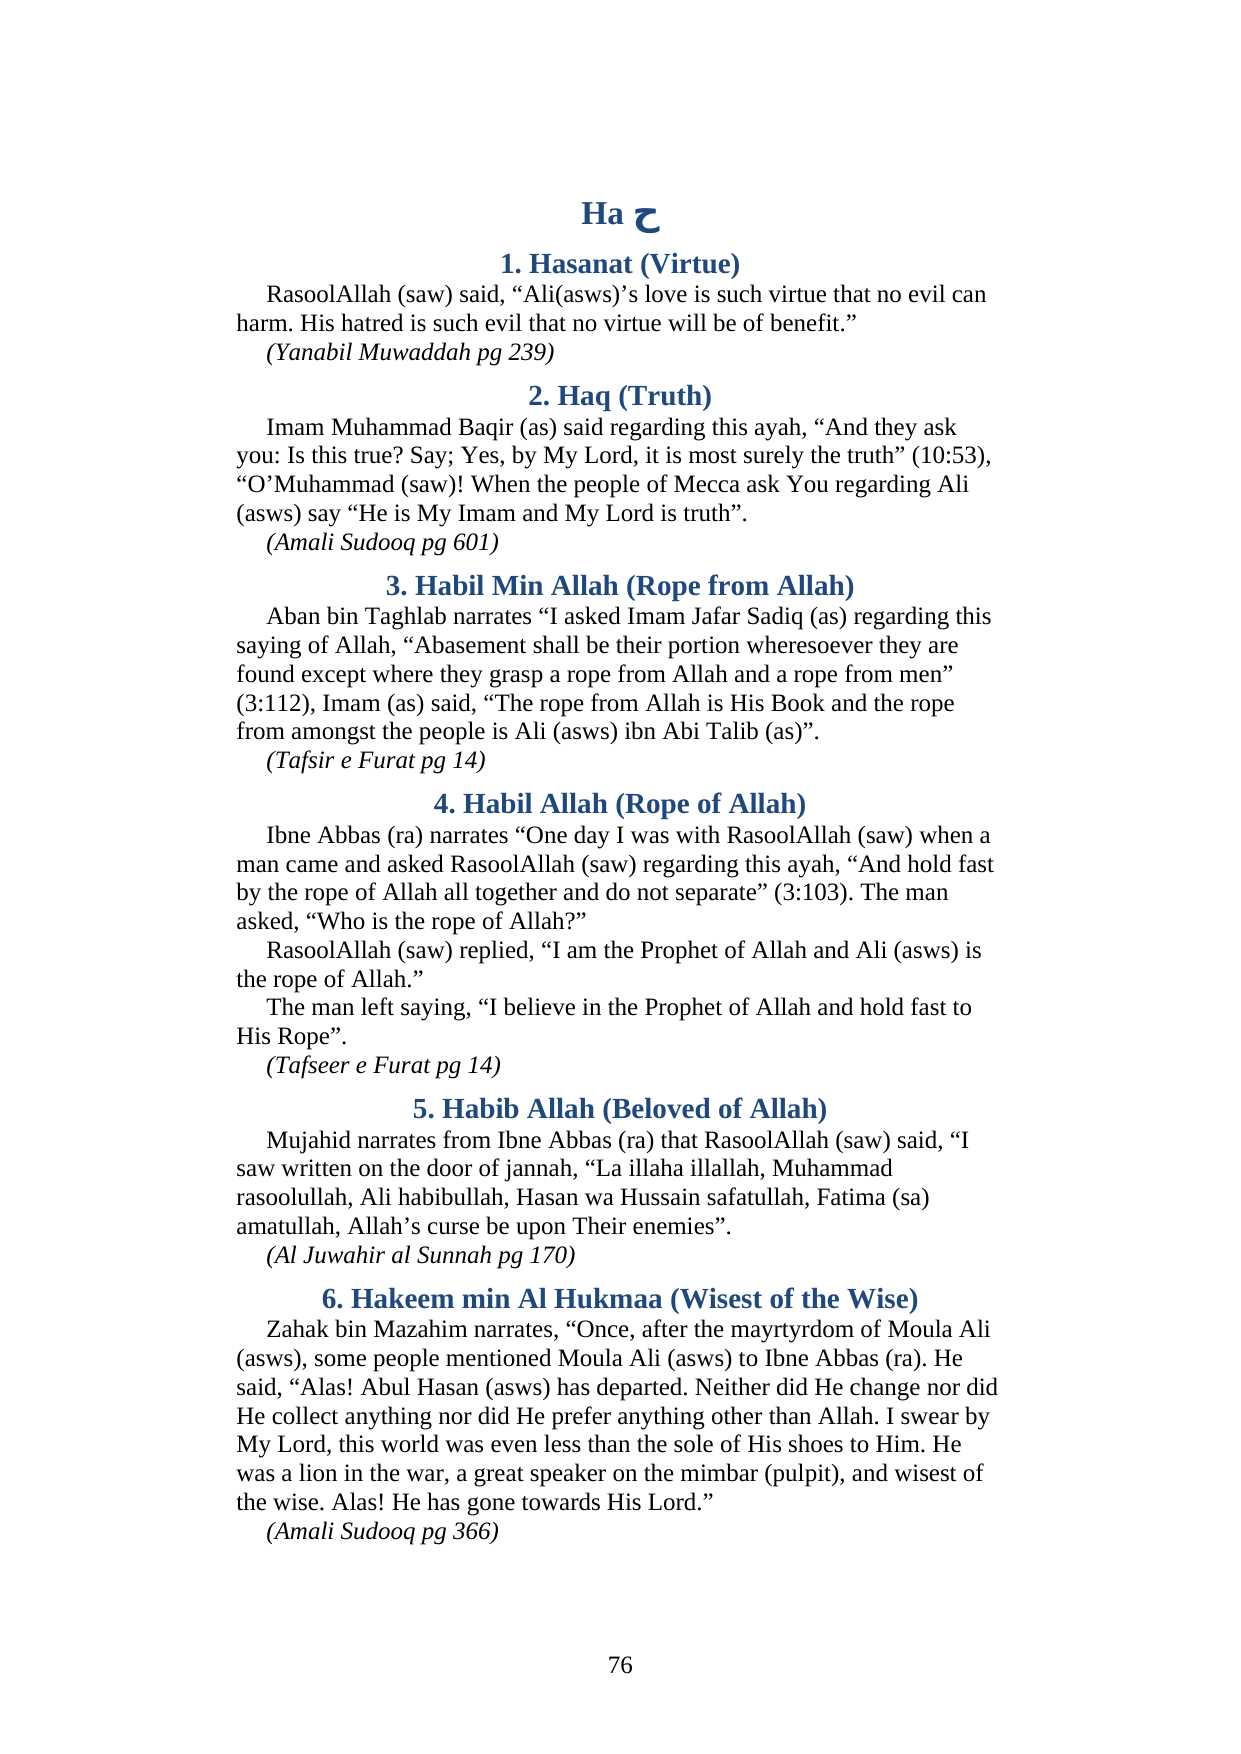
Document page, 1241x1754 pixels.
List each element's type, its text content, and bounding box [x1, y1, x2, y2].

text RasoolAllah (saw) replied, “I am the Prophet of Allah and Ali (asws) is the rope of Allah.” [236, 935, 1004, 992]
text (Al Juwahir al Sunnah pg 170) [236, 1240, 1004, 1268]
text Aban bin Taghlab narrates “I asked Imam Jafar Sadiq (as) regarding this saying of Allah, “Abasement shall be their portion wheresoever they are found except where they grasp a rope from Allah and a rope from men” (3:112), Imam (as) said, “The rope from Allah is His Book and the rope from amongst the people is Ali (asws) ibn Abi Talib (as)”. [236, 601, 1004, 745]
text (Tafsir e Furat pg 14) [236, 745, 1004, 774]
subtitle 5. Habib Allah (Beloved of Allah) [236, 1091, 1004, 1125]
text Ibne Abbas (ra) narrates “One day I was with RasoolAllah (saw) when a man came and asked RasoolAllah (saw) regarding this ayah, “And hold fast by the rope of Allah all together and do not separate” (3:103). The man asked, “Who is the rope of Allah?” [236, 820, 1004, 935]
text (Amali Sudooq pg 366) [236, 1516, 1004, 1544]
subtitle 6. Hakeem min Al Hukmaa (Wisest of the Wise) [236, 1281, 1004, 1314]
text (Tafseer e Furat pg 14) [236, 1050, 1004, 1079]
text (Yanabil Muwaddah pg 239) [236, 337, 1004, 366]
text Mujahid narrates from Ibne Abbas (ra) that RasoolAllah (saw) said, “I saw written on the door of jannah, “La illaha illallah, Muhammad rasoolullah, Ali habibullah, Hasan wa Hussain safatullah, Fatima (sa) amatullah, Allah’s curse be upon Their enemies”. [236, 1125, 1004, 1240]
text (Amali Sudooq pg 601) [236, 527, 1004, 555]
subtitle Ha ح [236, 190, 1004, 233]
subtitle 3. Habil Min Allah (Rope from Allah) [236, 568, 1004, 601]
subtitle 4. Habil Allah (Rope of Allah) [236, 786, 1004, 820]
subtitle 1. Hasanat (Virtue) [236, 246, 1004, 279]
text Imam Muhammad Baqir (as) said regarding this ayah, “And they ask you: Is this true? Say; Yes, by My Lord, it is most surely the truth” (10:53), “O’Muhammad (saw)! When the people of Mecca ask You regarding Ali (asws) say “He is My Imam and My Lord is truth”. [236, 412, 1004, 527]
text RasoolAllah (saw) said, “Ali(asws)’s love is such virtue that no evil can harm. His hatred is such evil that no virtue will be of benefit.” [236, 279, 1004, 337]
text Zahak bin Mazahim narrates, “Once, after the mayrtyrdom of Moula Ali (asws), some people mentioned Moula Ali (asws) to Ibne Abbas (ra). He said, “Alas! Abul Hasan (asws) has departed. Neither did He change nor did He collect anything nor did He prefer anything other than Allah. I swear by My Lord, this world was even less than the sole of His shoes to Him. He was a lion in the war, a great speaker on the mimbar (pulpit), and wisest of the wise. Alas! He has gone towards His Lord.” [236, 1314, 1004, 1516]
text The man left saying, “I believe in the Prophet of Allah and hold fast to His Rope”. [236, 992, 1004, 1050]
subtitle 2. Haq (Truth) [236, 378, 1004, 412]
